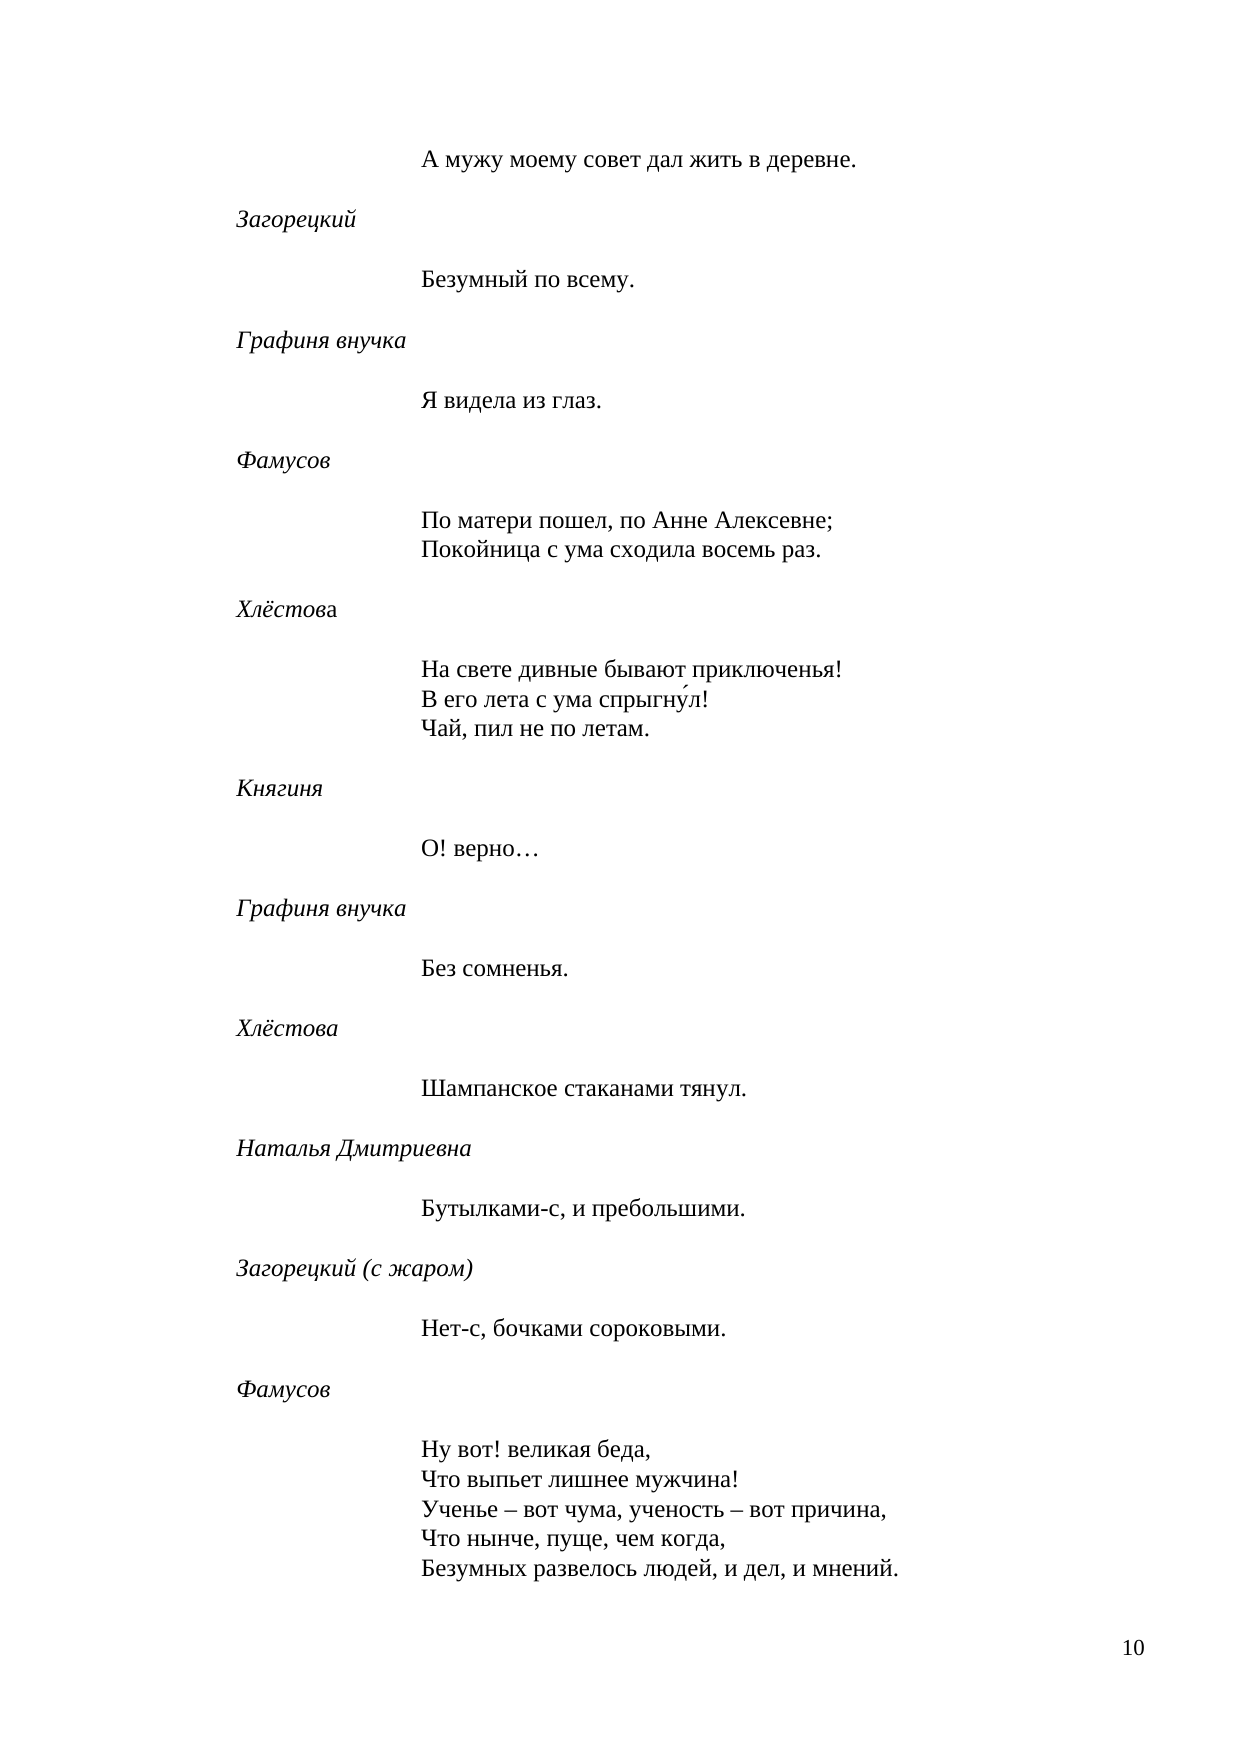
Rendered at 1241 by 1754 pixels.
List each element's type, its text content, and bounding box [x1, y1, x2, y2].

text Xлёстова [236, 594, 1167, 623]
text По матери пошел, по Анне Алексевне; Покойница с ума сходила восемь раз. [421, 505, 892, 563]
text Фамусов [236, 445, 1167, 473]
text Что выпьет лишнее мужчина! [421, 1464, 1167, 1492]
text Фамусов [236, 1374, 1167, 1402]
text Безумных развелось людей, и дел, и мнений. [421, 1553, 1167, 1582]
text Шампанское стаканами тянул. [421, 1073, 1167, 1102]
text Ученье – вот чума, ученость – вот причина, Что нынче, пуще, чем когда, [421, 1494, 892, 1552]
text Загорецкий (с жаром) [236, 1253, 1167, 1282]
text Бутылками-с, и пребольшими. [421, 1193, 1167, 1222]
text Нет-с, бочками сороковыми. [421, 1313, 1167, 1342]
text Я видела из глаз. [421, 385, 1167, 413]
text На свете дивные бывают приключенья! В его лета с ума спрыгну́л! [421, 654, 856, 712]
text Хлёстова [236, 1013, 1167, 1042]
text Графиня внучка [236, 325, 1167, 353]
text Загорецкий [236, 204, 1167, 233]
text Наталья Дмитриевна [236, 1133, 1167, 1162]
text А мужу моему совет дал жить в деревне. [421, 144, 1167, 173]
text Безумный по всему. [421, 264, 1167, 293]
text Без сомненья. [421, 953, 1167, 982]
text Княгиня [236, 773, 1167, 802]
text Ну вот! великая беда, [421, 1434, 1167, 1462]
text Чай, пил не по летам. [421, 713, 1167, 742]
text О! верно… [421, 833, 1167, 862]
text Графиня внучка [236, 893, 1167, 922]
